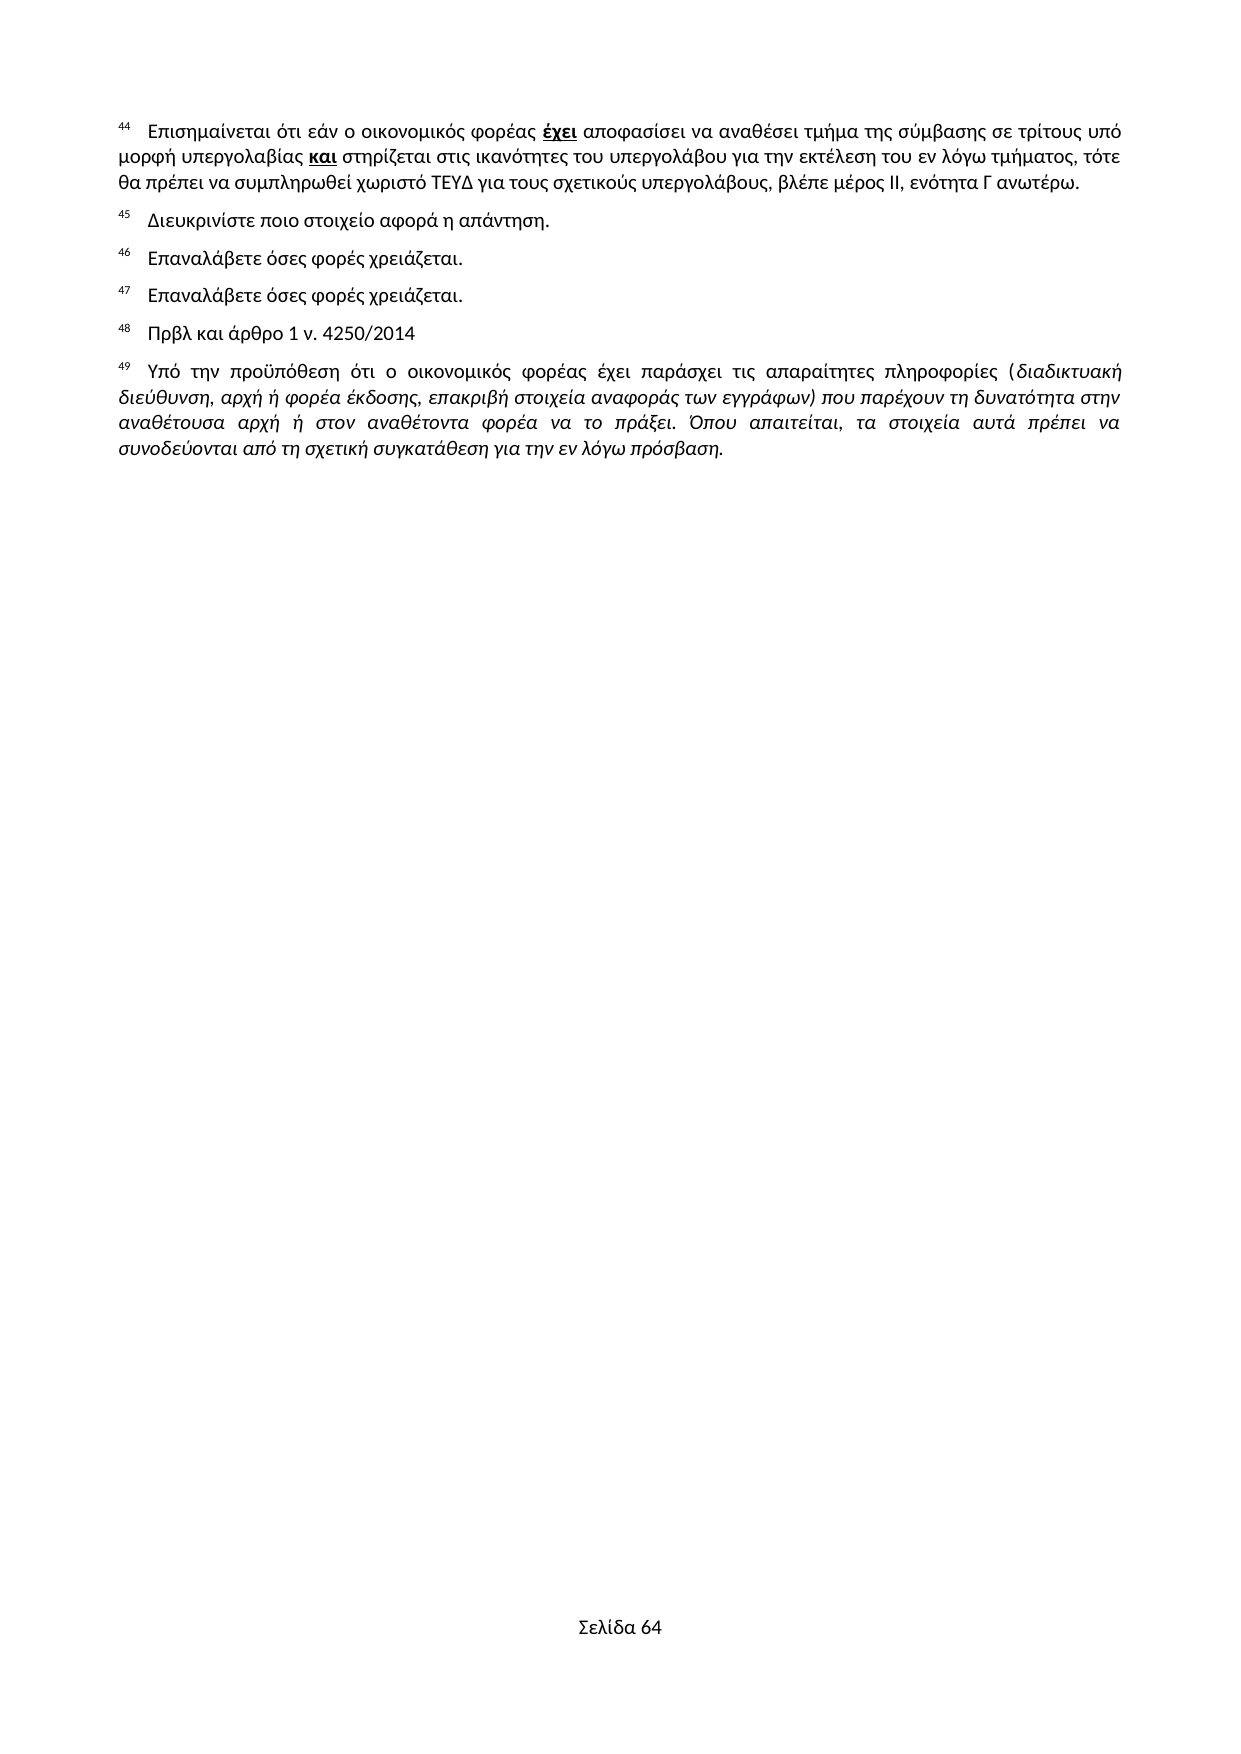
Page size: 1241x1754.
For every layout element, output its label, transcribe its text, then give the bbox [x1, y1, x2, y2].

text 48 Πρβλ και άρθρο 1 ν. 4250/2014 [118, 321, 1122, 346]
text 47 Επαναλάβετε όσες φορές χρειάζεται. [118, 283, 1122, 308]
text 45 Διευκρινίστε ποιο στοιχείο αφορά η απάντηση. [118, 207, 1122, 232]
text 49 Υπό την προϋπόθεση ότι ο οικονομικός φορέας έχει παράσχει τις απαραίτητες πληροφορίες (διαδικτυακή διεύθυνση, αρχή ή φορέα έκδοσης, επακριβή στοιχεία αναφοράς των εγγράφων) που παρέχουν τη δυνατότητα στην αναθέτουσα αρχή ή στον αναθέτοντα φορέα να το πράξει. Όπου απαιτείται, τα στοιχεία αυτά πρέπει να συνοδεύονται από τη σχετική συγκατάθεση για την εν λόγω πρόσβαση. [118, 358, 1122, 460]
text 46 Επαναλάβετε όσες φορές χρειάζεται. [118, 245, 1122, 270]
text 44 Επισημαίνεται ότι εάν ο οικονομικός φορέας έχει αποφασίσει να αναθέσει τμήμα της σύμβασης σε τρίτους υπό μορφή υπεργολαβίας και στηρίζεται στις ικανότητες του υπεργολάβου για την εκτέλεση του εν λόγω τμήματος, τότε θα πρέπει να συμπληρωθεί χωριστό ΤΕΥΔ για τους σχετικούς υπεργολάβους, βλέπε μέρος ΙΙ, ενότητα Γ ανωτέρω. [118, 118, 1122, 194]
